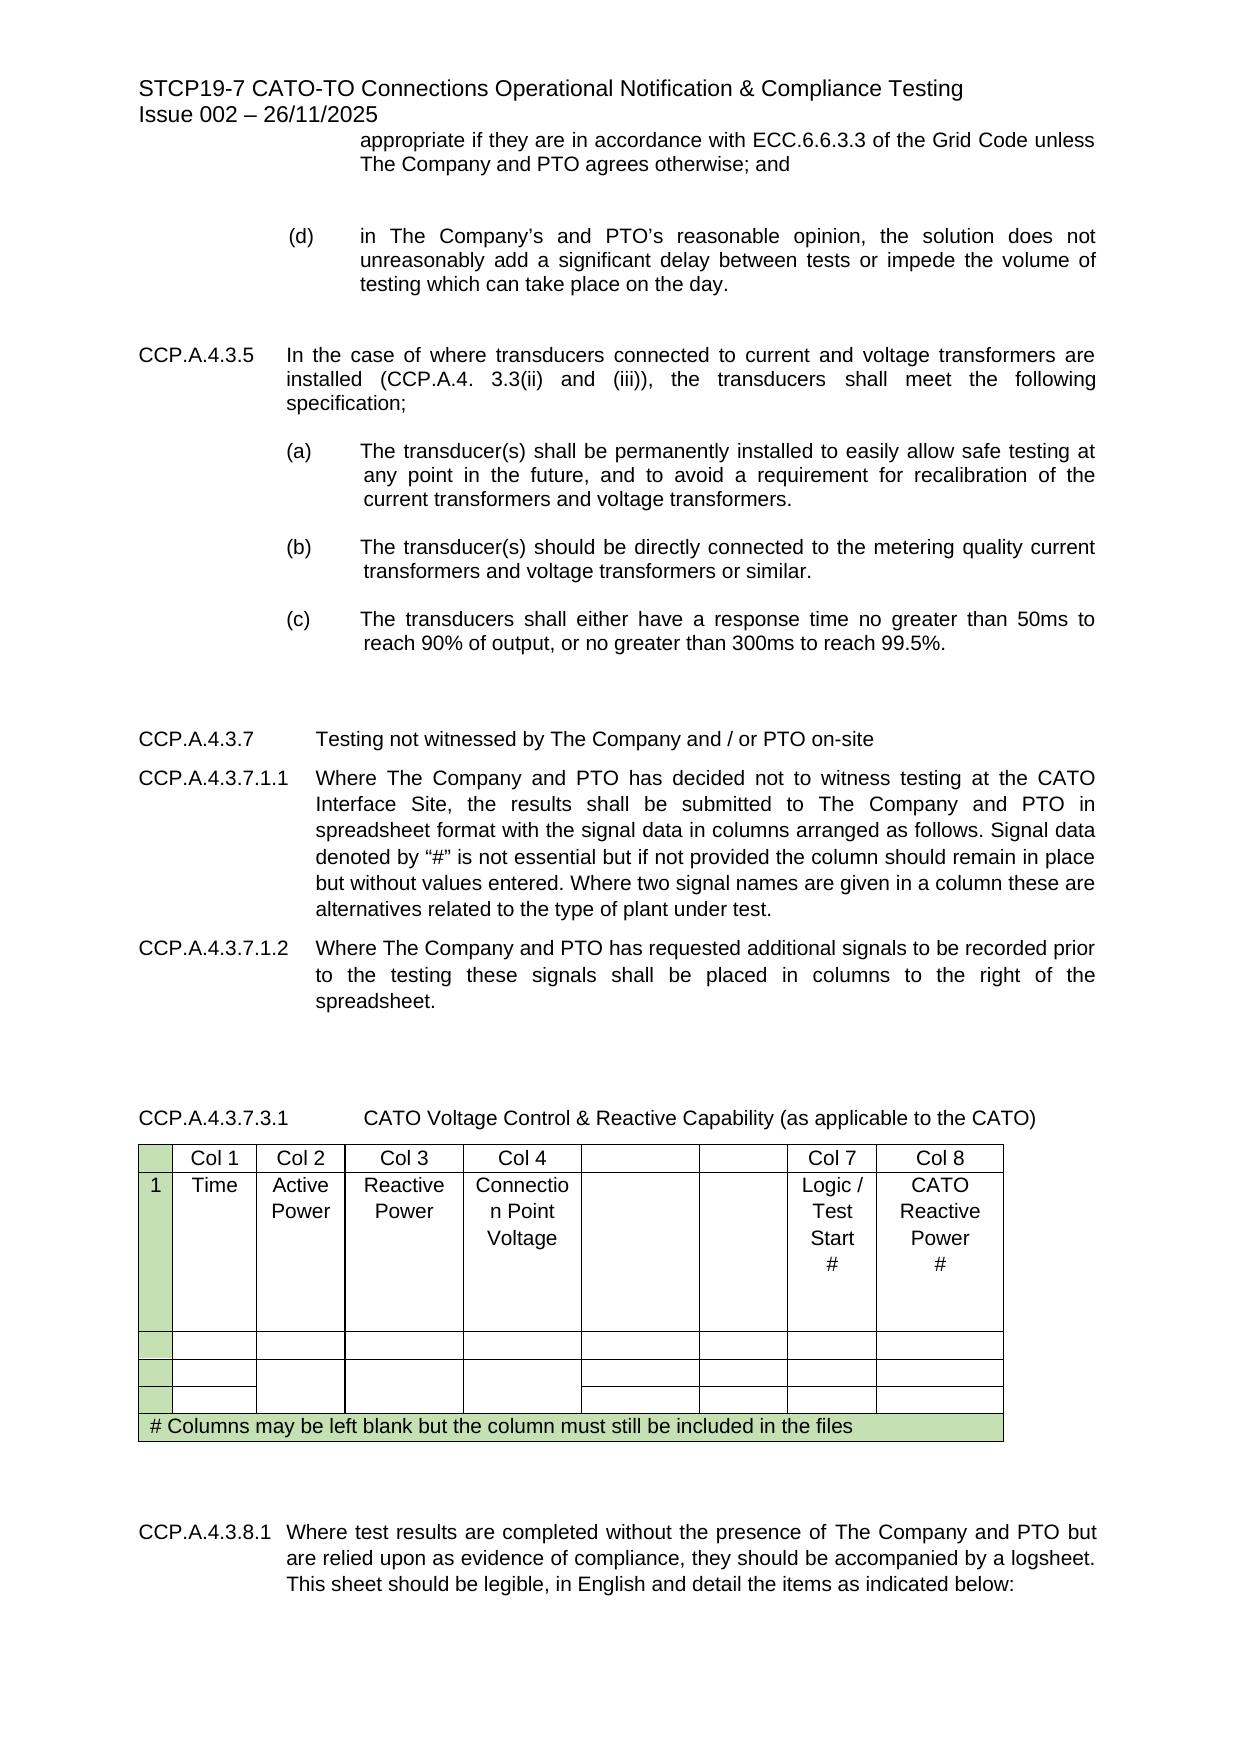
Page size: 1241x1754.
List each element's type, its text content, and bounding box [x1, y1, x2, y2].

table_header Col 1 [173, 1145, 256, 1172]
table_cell Active Power [257, 1173, 344, 1331]
text CCP.A.4.3.7.1.2 Where The Company and PTO has requested additional signals to be recorded prior to the testing these signals shall be placed in columns to the right of the spreadsheet. [138, 936, 1097, 1013]
table_cell [700, 1332, 787, 1358]
text CCP.A.4.3.7.1.1 Where The Company and PTO has decided not to witness testing at the CATO Interface Site, the results shall be submitted to The Company and PTO in spreadsheet format with the signal data in columns arranged as follows. Signal data denoted by “#” is not essential but if not provided the column should remain in place but without values entered. Where two signal names are given in a column these are alternatives related to the type of plant under test. [138, 766, 1097, 921]
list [288, 128, 1097, 176]
table_cell Reactive Power [346, 1173, 463, 1331]
list The transducer(s) should be directly connected to the metering quality current transformers and voltage transformers or similar. [286, 535, 1097, 583]
table_cell [464, 1332, 581, 1358]
table_cell [700, 1173, 787, 1331]
table_header Col 7 [788, 1145, 876, 1172]
table_cell [877, 1387, 1003, 1413]
table_cell CATO Reactive Power # [877, 1173, 1003, 1331]
table_cell [257, 1332, 344, 1358]
text CCP.A.4.3.7 Testing not witnessed by The Company and / or PTO on-site [138, 727, 1097, 751]
table_cell [139, 1360, 172, 1386]
table_cell [464, 1360, 581, 1413]
table_header Col 3 [346, 1145, 463, 1172]
table_cell [582, 1332, 699, 1358]
table_cell [346, 1332, 463, 1358]
table_cell [700, 1360, 787, 1386]
table_header Col 2 [257, 1145, 344, 1172]
table_header Col 8 [877, 1145, 1003, 1172]
text CCP.A.4.3.8.1 Where test results are completed without the presence of The Company and PTO but are relied upon as evidence of compliance, they should be accompanied by a logsheet. This sheet should be legible, in English and detail the items as indicated below: [138, 1519, 1097, 1596]
table_cell 1 [139, 1173, 172, 1331]
table_cell [257, 1360, 344, 1413]
table_cell Time [173, 1173, 256, 1331]
table_cell Logic / Test Start # [788, 1173, 876, 1331]
table_cell [788, 1332, 876, 1358]
table_cell [700, 1387, 787, 1413]
table_cell [139, 1332, 172, 1358]
table_cell [582, 1173, 699, 1331]
table_cell [582, 1387, 699, 1413]
table_header [700, 1145, 787, 1172]
table_cell [346, 1360, 463, 1413]
table_cell [139, 1387, 172, 1413]
table_cell # Columns may be left blank but the column must still be included in the files [139, 1414, 1003, 1441]
list The transducers shall either have a response time no greater than 50ms to reach 90% of output, or no greater than 300ms to reach 99.5%. [286, 607, 1097, 655]
table_cell [173, 1387, 256, 1413]
text CCP.A.4.3.5 In the case of where transducers connected to current and voltage transformers are installed (CCP.A.4. 3.3(ii) and (iii)), the transducers shall meet the following specification; [138, 343, 1097, 415]
table_header [139, 1145, 172, 1172]
table_cell [877, 1360, 1003, 1386]
table_cell Connection Point Voltage [464, 1173, 581, 1331]
text CCP.A.4.3.7.3.1 CATO Voltage Control & Reactive Capability (as applicable to the CATO) [138, 1105, 1097, 1129]
table_header [582, 1145, 699, 1172]
table_cell [788, 1360, 876, 1386]
table_cell [173, 1360, 256, 1386]
table_cell [582, 1360, 699, 1386]
list in The Company’s and PTO’s reasonable opinion, the solution does not unreasonably add a significant delay between tests or impede the volume of testing which can take place on the day. [288, 223, 1097, 295]
list The transducer(s) shall be permanently installed to easily allow safe testing at any point in the future, and to avoid a requirement for recalibration of the current transformers and voltage transformers. [286, 439, 1097, 511]
table_header Col 4 [464, 1145, 581, 1172]
table_cell [788, 1387, 876, 1413]
table_cell [877, 1332, 1003, 1358]
table_cell [173, 1332, 256, 1358]
